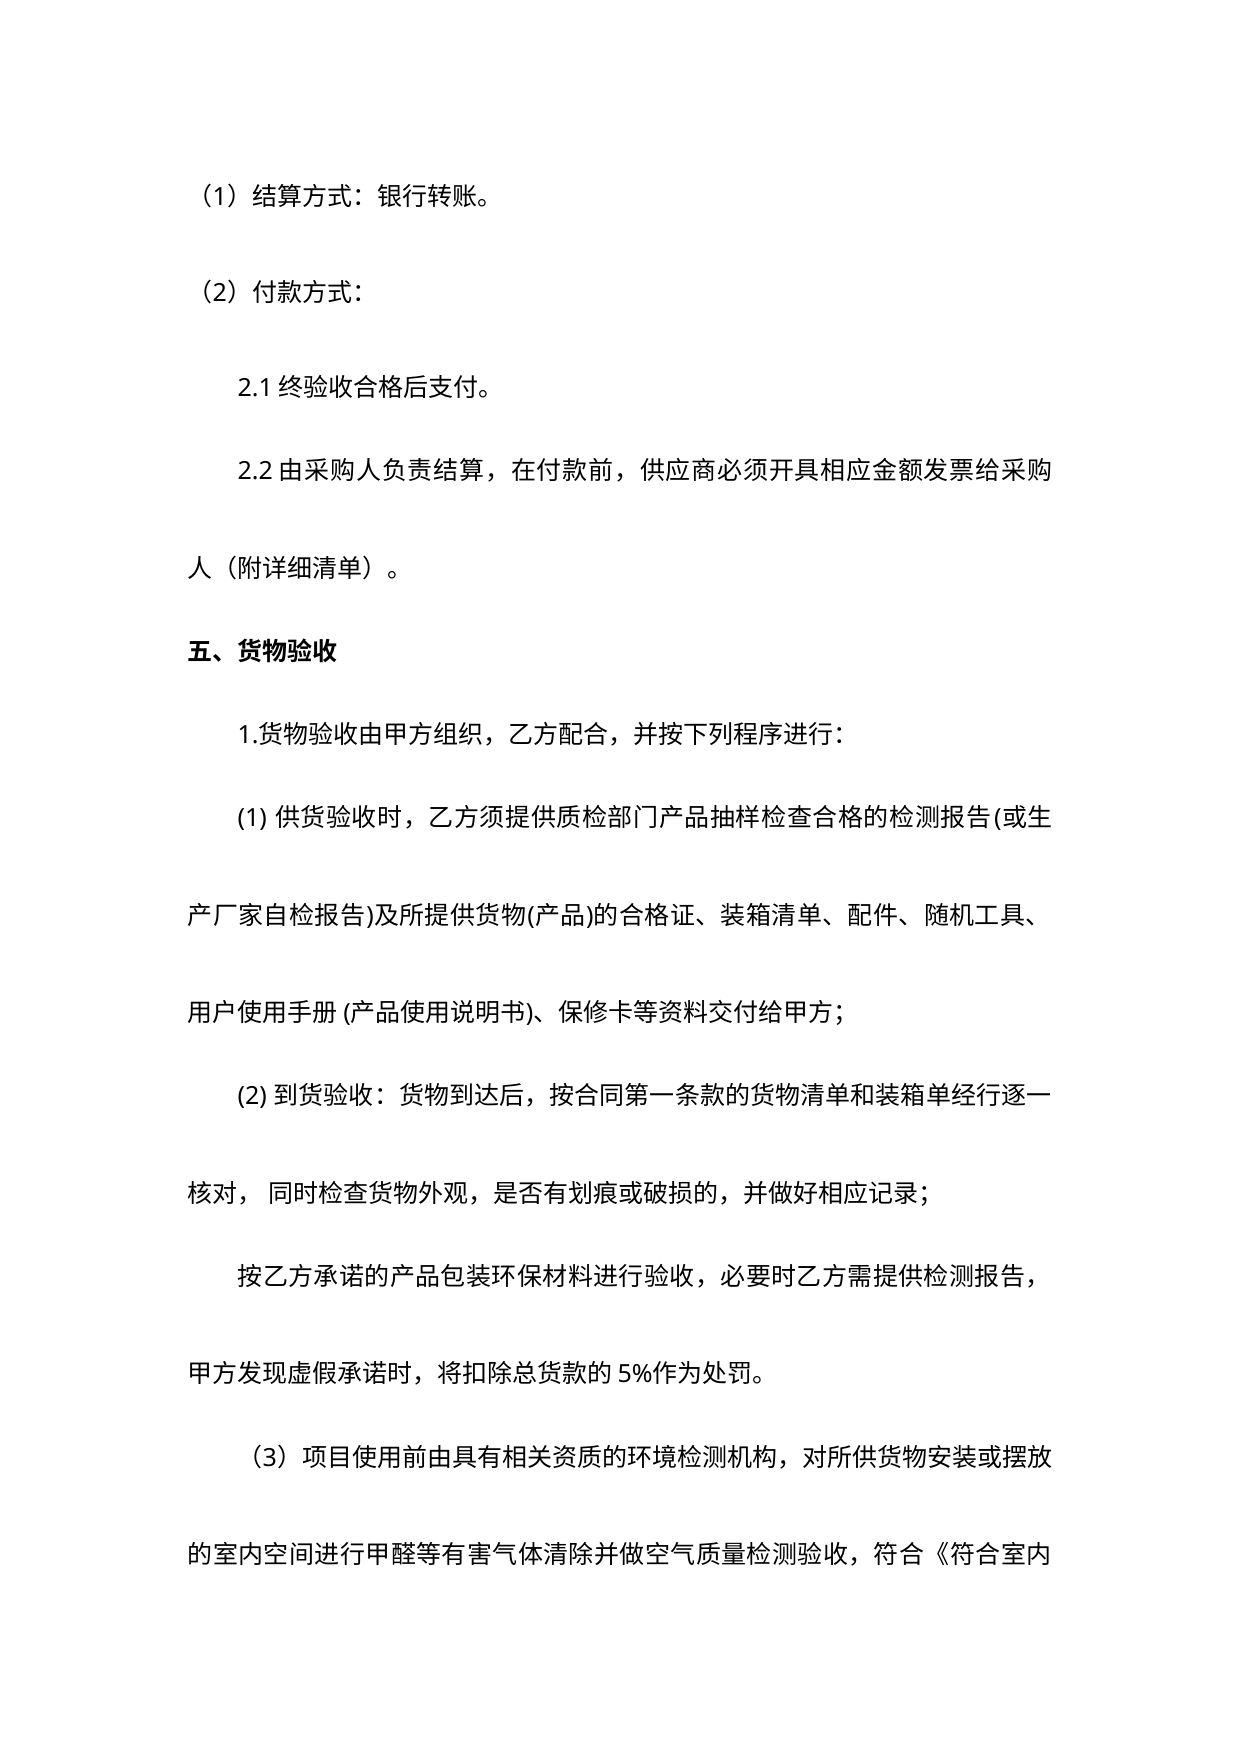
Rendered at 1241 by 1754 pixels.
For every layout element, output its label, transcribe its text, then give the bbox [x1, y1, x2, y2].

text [187, 1423, 1053, 1585]
text （1）结算方式：银行转账。 [187, 162, 1053, 227]
text 按乙方承诺的产品包装环保材料进行验收，必要时乙方需提供检测报告，甲方发现虚假承诺时，将扣除总货款的5%作为处罚。 [187, 1242, 1053, 1404]
text 五、货物验收 [187, 617, 1053, 682]
text 1.货物验收由甲方组织，乙方配合，并按下列程序进行： [187, 700, 1053, 765]
text (1) 供货验收时，乙方须提供质检部门产品抽样检查合格的检测报告(或生产厂家自检报告)及所提供货物(产品)的合格证、装箱清单、配件、随机工具、用户使用手册 (产品使用说明书)、保修卡等资料交付给甲方； [187, 783, 1053, 1043]
text （2）付款方式： [187, 258, 1053, 323]
text 2.2由采购人负责结算，在付款前，供应商必须开具相应金额发票给采购人（附详细清单）。 [187, 436, 1053, 599]
text 2.1终验收合格后支付。 [187, 353, 1053, 418]
text (2) 到货验收：货物到达后，按合同第一条款的货物清单和装箱单经行逐一核对， 同时检查货物外观，是否有划痕或破损的，并做好相应记录； [187, 1061, 1053, 1224]
